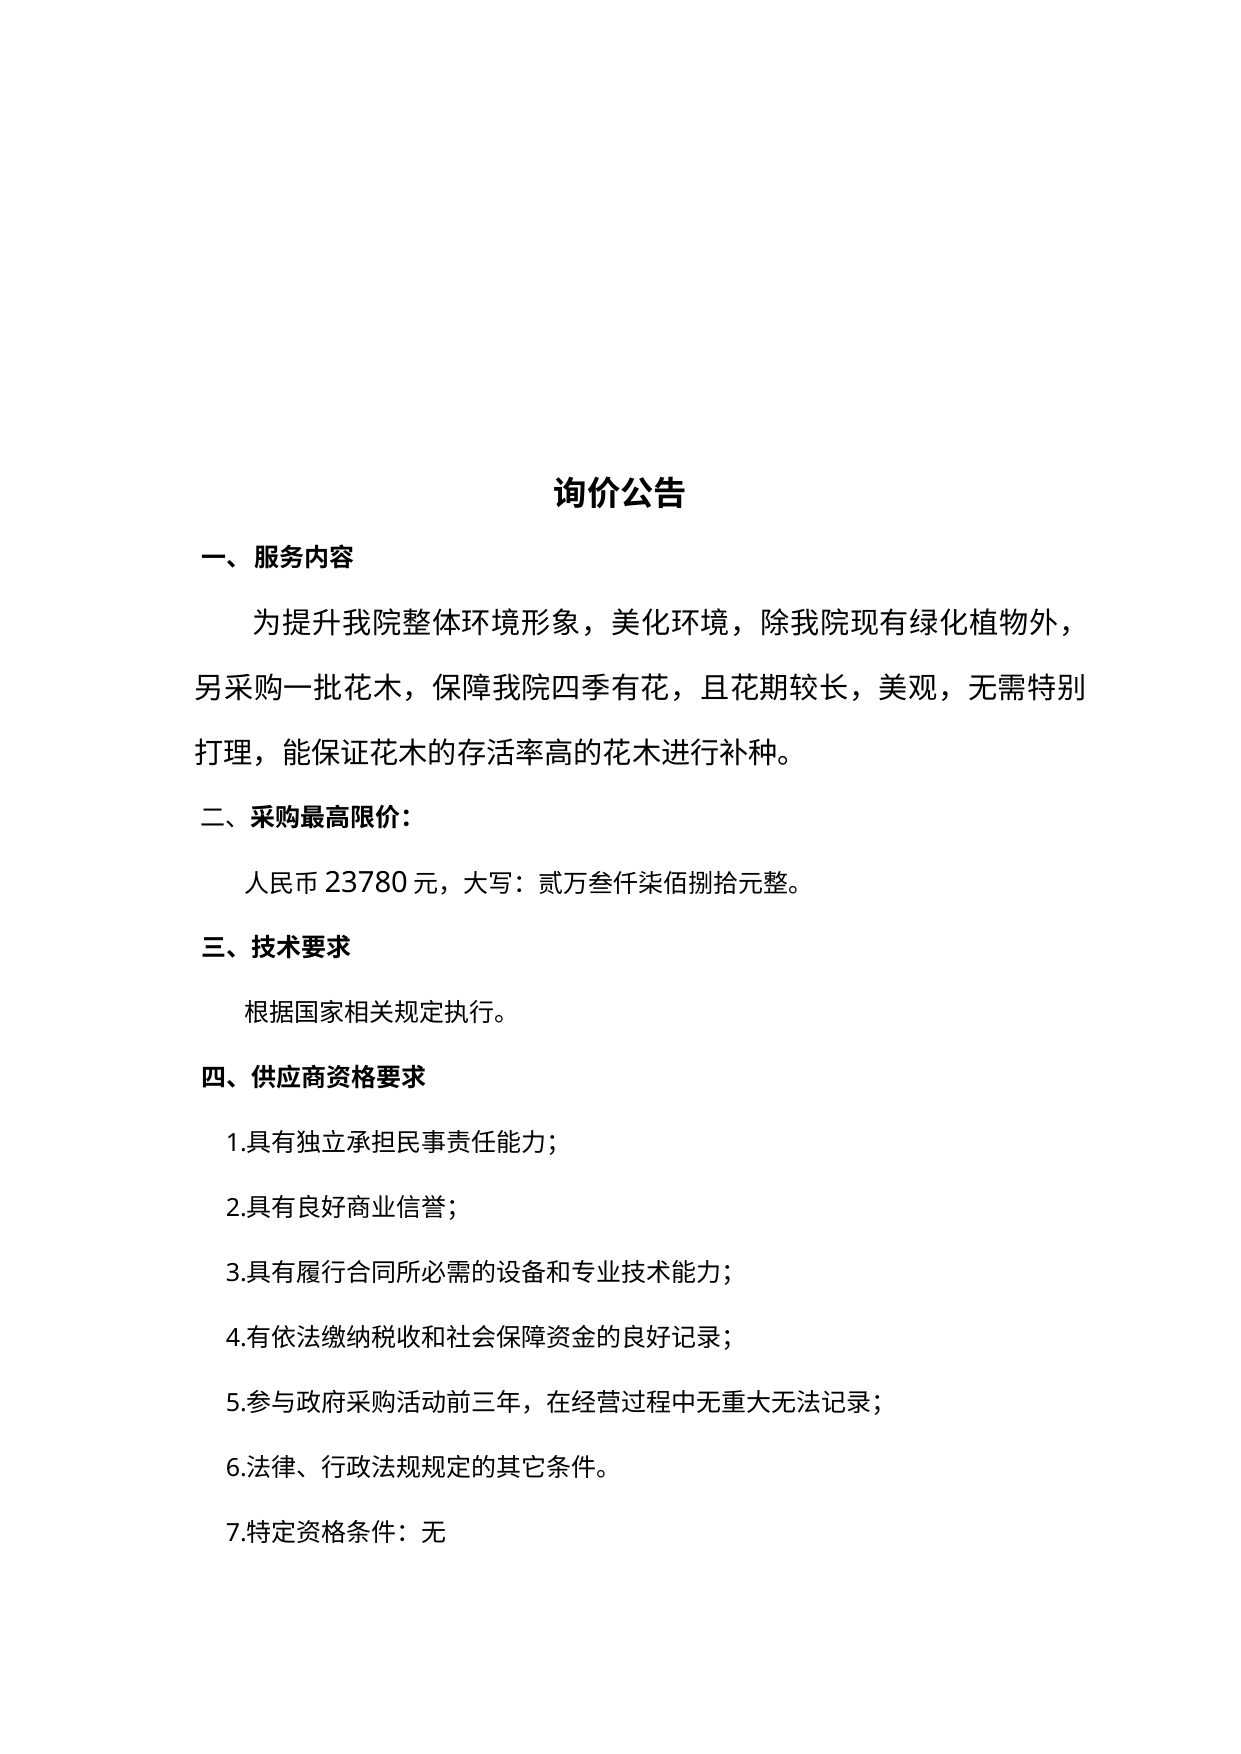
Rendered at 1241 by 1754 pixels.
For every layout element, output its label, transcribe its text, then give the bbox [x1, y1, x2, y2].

text 6.法律、行政法规规定的其它条件。 [151, 1433, 1089, 1498]
text 三、技术要求 [151, 913, 1089, 978]
list 根据国家相关规定执行。 [194, 978, 1089, 1043]
text 四、供应商资格要求 [151, 1043, 1089, 1108]
text 5.参与政府采购活动前三年，在经营过程中无重大无法记录； [151, 1368, 1089, 1433]
text 1.具有独立承担民事责任能力； [151, 1108, 1089, 1173]
text 2.具有良好商业信誉； [151, 1173, 1089, 1238]
list 二、采购最高限价： [151, 783, 1089, 848]
text 7.特定资格条件：无 [151, 1498, 1089, 1563]
text 3.具有履行合同所必需的设备和专业技术能力； [151, 1238, 1089, 1303]
list 服务内容 [201, 523, 1089, 588]
text 询价公告 [151, 458, 1089, 523]
list 人民币23780元，大写：贰万叁仟柒佰捌拾元整。 [194, 848, 1089, 913]
text 4.有依法缴纳税收和社会保障资金的良好记录； [151, 1303, 1089, 1368]
list 为提升我院整体环境形象，美化环境，除我院现有绿化植物外，另采购一批花木，保障我院四季有花，且花期较长，美观，无需特别打理，能保证花木的存活率高的花木进行补种。 [194, 588, 1089, 783]
